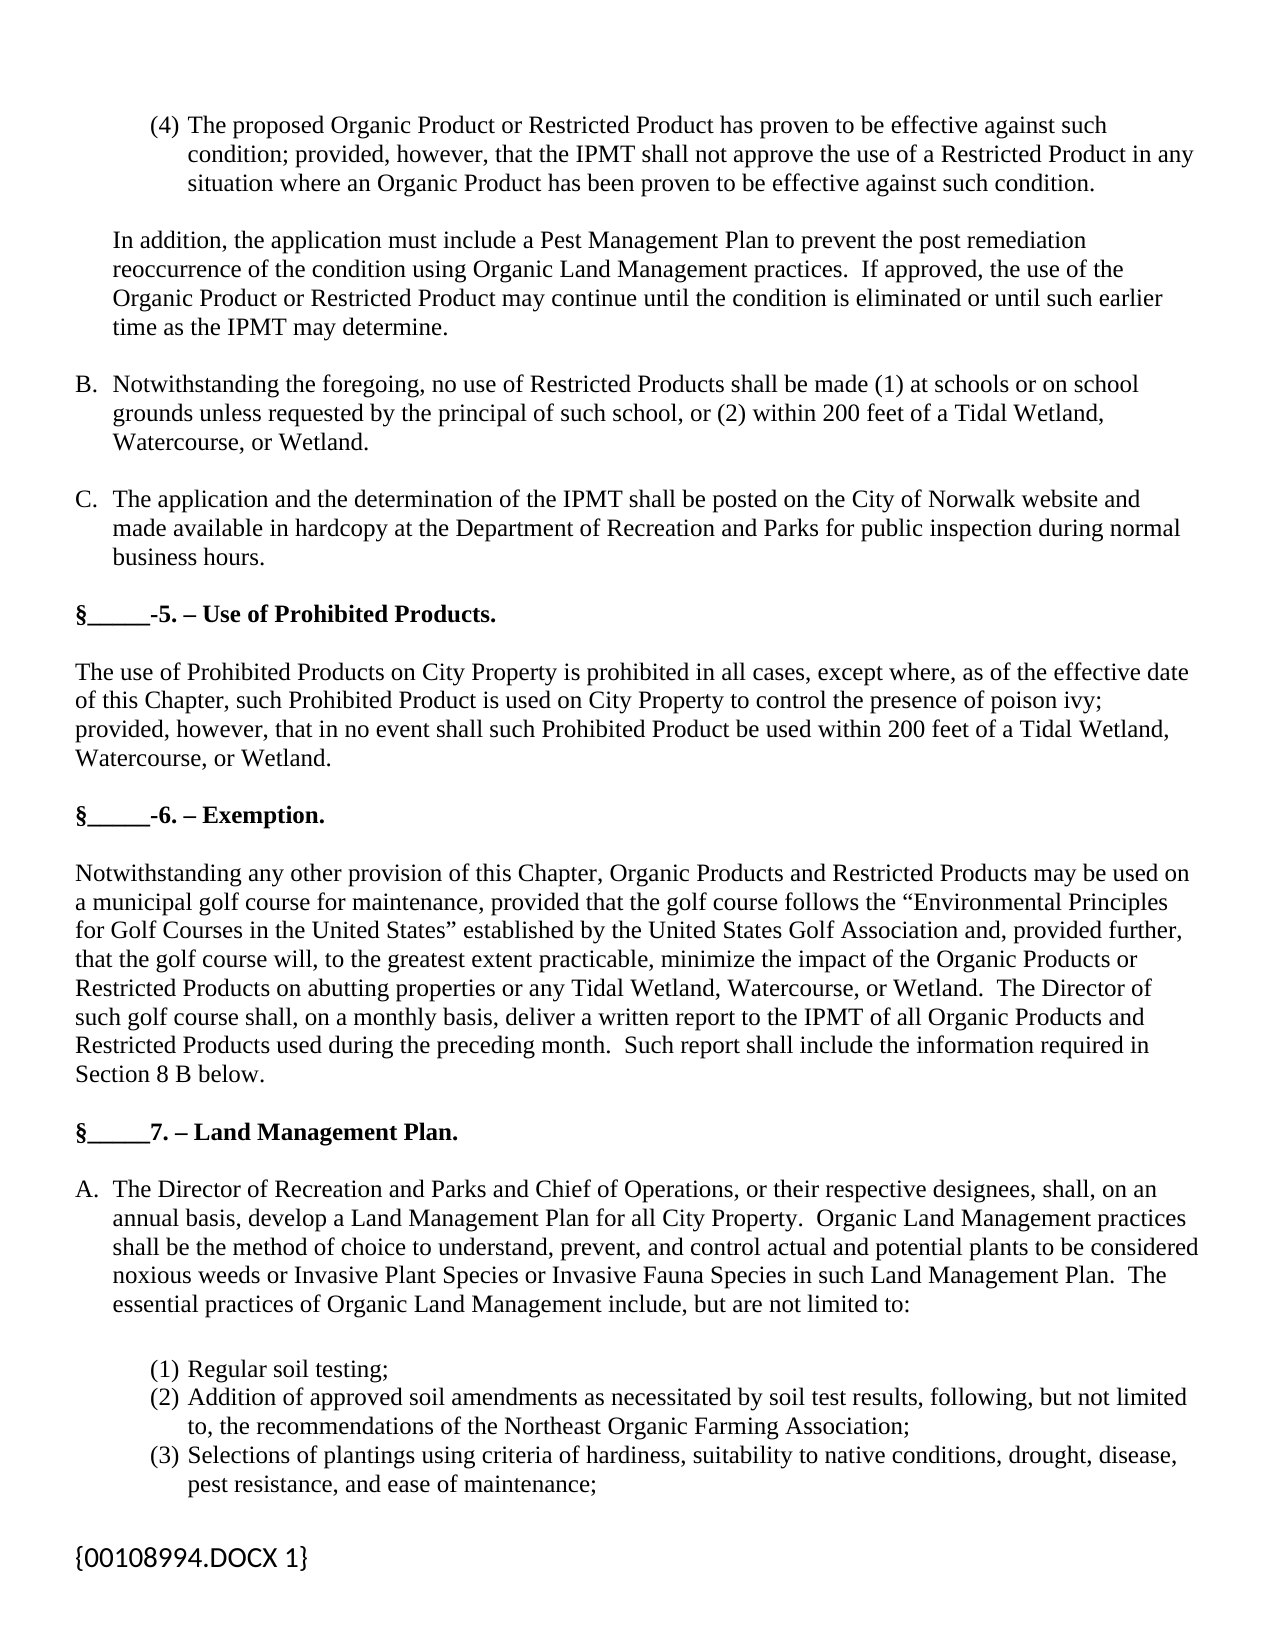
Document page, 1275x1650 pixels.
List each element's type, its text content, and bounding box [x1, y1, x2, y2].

list The application and the determination of the IPMT shall be posted on the City of Norwalk website and made available in hardcopy at the Department of Recreation and Parks for public inspection during normal business hours. [75, 484, 1200, 571]
list Regular soil testing; [150, 1354, 1200, 1382]
list Selections of plantings using criteria of hardiness, suitability to native conditions, drought, disease, pest resistance, and ease of maintenance; [150, 1440, 1200, 1497]
text The use of Prohibited Products on City Property is prohibited in all cases, except where, as of the effective date of this Chapter, such Prohibited Product is used on City Property to control the presence of poison ivy; provided, however, that in no event shall such Prohibited Product be used within 200 feet of a Tidal Wetland, Watercourse, or Wetland. [75, 657, 1200, 772]
text Notwithstanding any other provision of this Chapter, Organic Products and Restricted Products may be used on a municipal golf course for maintenance, provided that the golf course follows the “Environmental Principles for Golf Courses in the United States” established by the United States Golf Association and, provided further, that the golf course will, to the greatest extent practicable, minimize the impact of the Organic Products or Restricted Products on abutting properties or any Tidal Wetland, Watercourse, or Wetland. The Director of such golf course shall, on a monthly basis, deliver a written report to the IPMT of all Organic Products and Restricted Products used during the preceding month. Such report shall include the information required in Section 8 B below. [75, 858, 1200, 1088]
list The Director of Recreation and Parks and Chief of Operations, or their respective designees, shall, on an annual basis, develop a Land Management Plan for all City Property. Organic Land Management practices shall be the method of choice to understand, prevent, and control actual and potential plants to be considered noxious weeds or Invasive Plant Species or Invasive Fauna Species in such Land Management Plan. The essential practices of Organic Land Management include, but are not limited to: [75, 1174, 1200, 1318]
list Notwithstanding the foregoing, no use of Restricted Products shall be made (1) at schools or on school grounds unless requested by the principal of such school, or (2) within 200 feet of a Tidal Wetland, Watercourse, or Wetland. [75, 369, 1200, 456]
text §_____-5. – Use of Prohibited Products. [75, 599, 1200, 628]
text §_____7. – Land Management Plan. [75, 1117, 1200, 1146]
text §_____-6. – Exemption. [75, 801, 1200, 829]
list Addition of approved soil amendments as necessitated by soil test results, following, but not limited to, the recommendations of the Northeast Organic Farming Association; [150, 1382, 1200, 1440]
text In addition, the application must include a Pest Management Plan to prevent the post remediation reoccurrence of the condition using Organic Land Management practices. If approved, the use of the Organic Product or Restricted Product may continue until the condition is eliminated or until such earlier time as the IPMT may determine. [112, 226, 1200, 341]
list The proposed Organic Product or Restricted Product has proven to be effective against such condition; provided, however, that the IPMT shall not approve the use of a Restricted Product in any situation where an Organic Product has been proven to be effective against such condition. [150, 111, 1200, 197]
